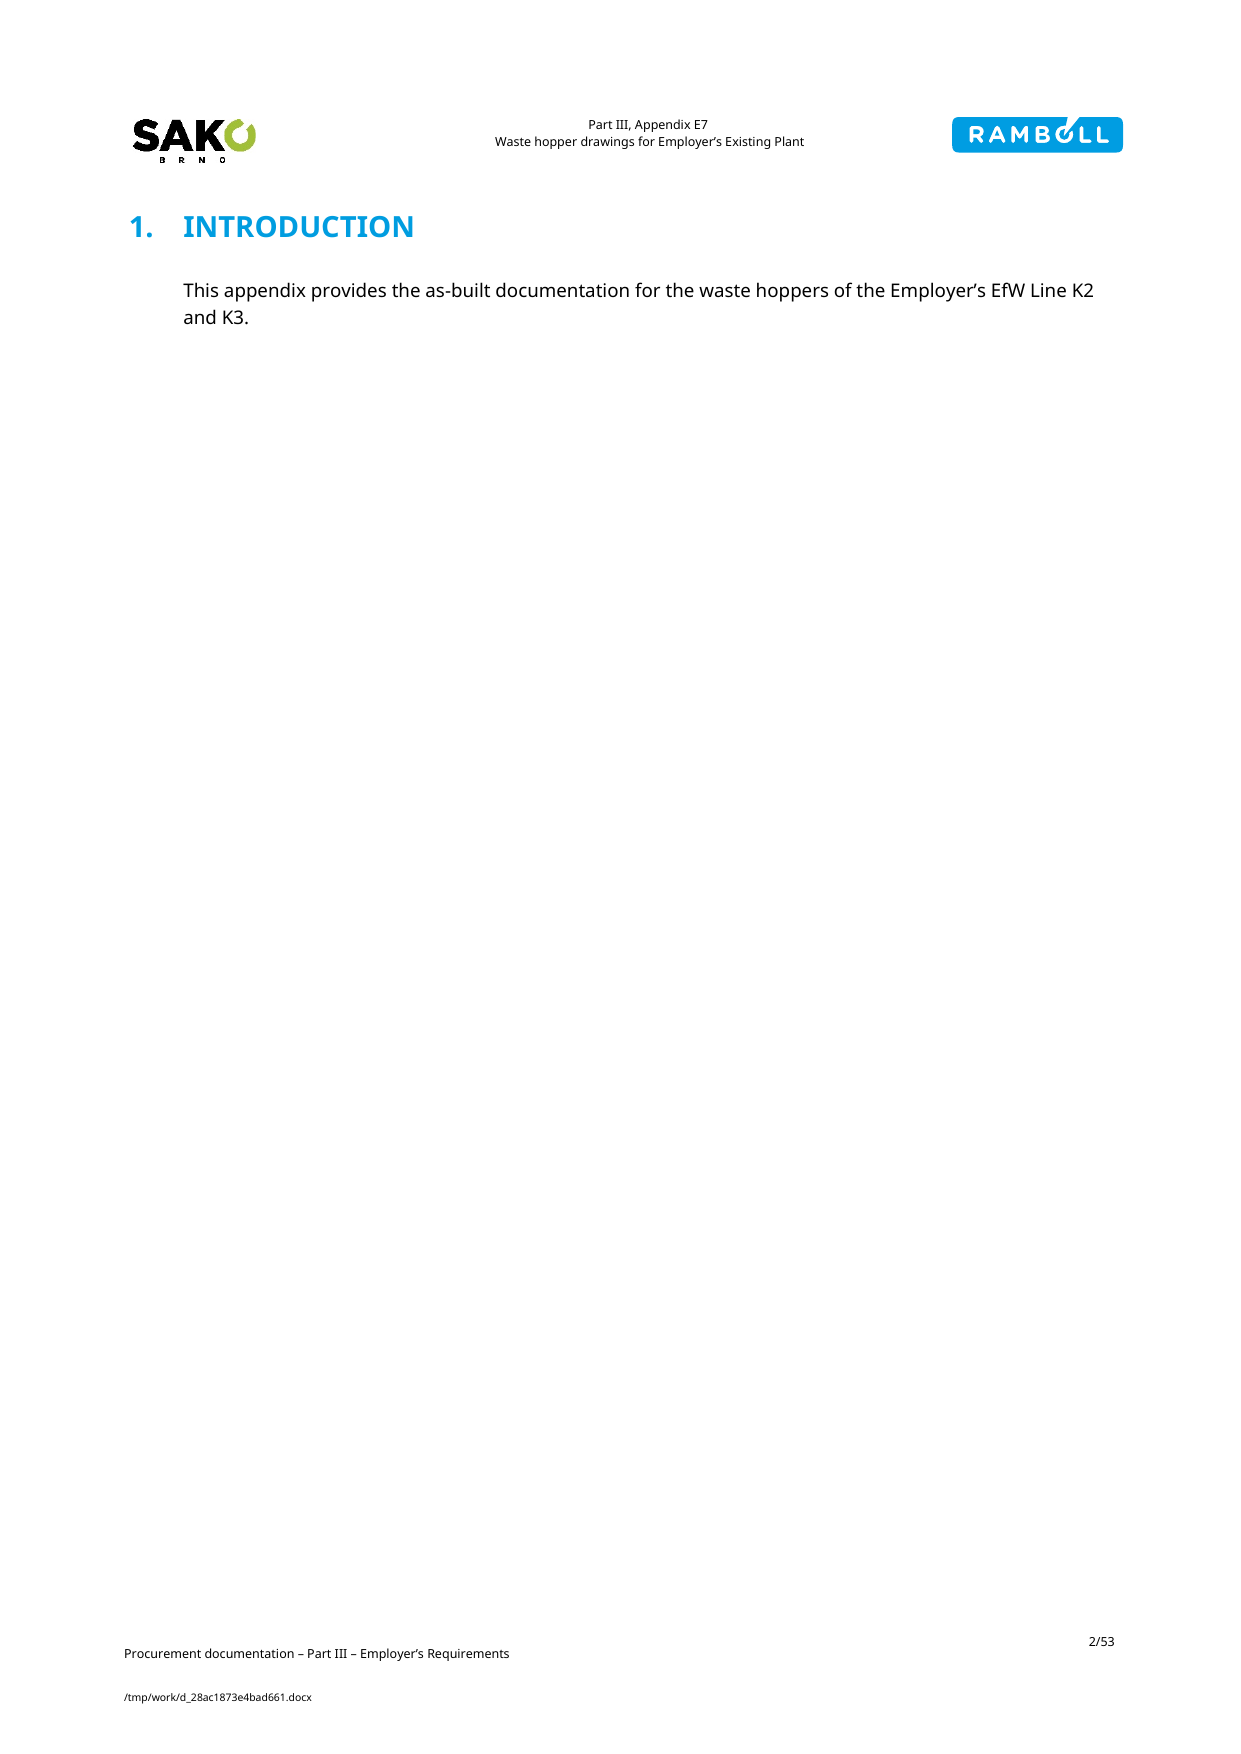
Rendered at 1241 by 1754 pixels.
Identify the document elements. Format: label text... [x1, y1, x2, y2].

subtitle Introduction [153, 207, 1116, 246]
picture [132, 119, 256, 163]
text This appendix provides the as-built documentation for the waste hoppers of the Employer’s EfW Line K2 and K3. [183, 276, 1116, 330]
